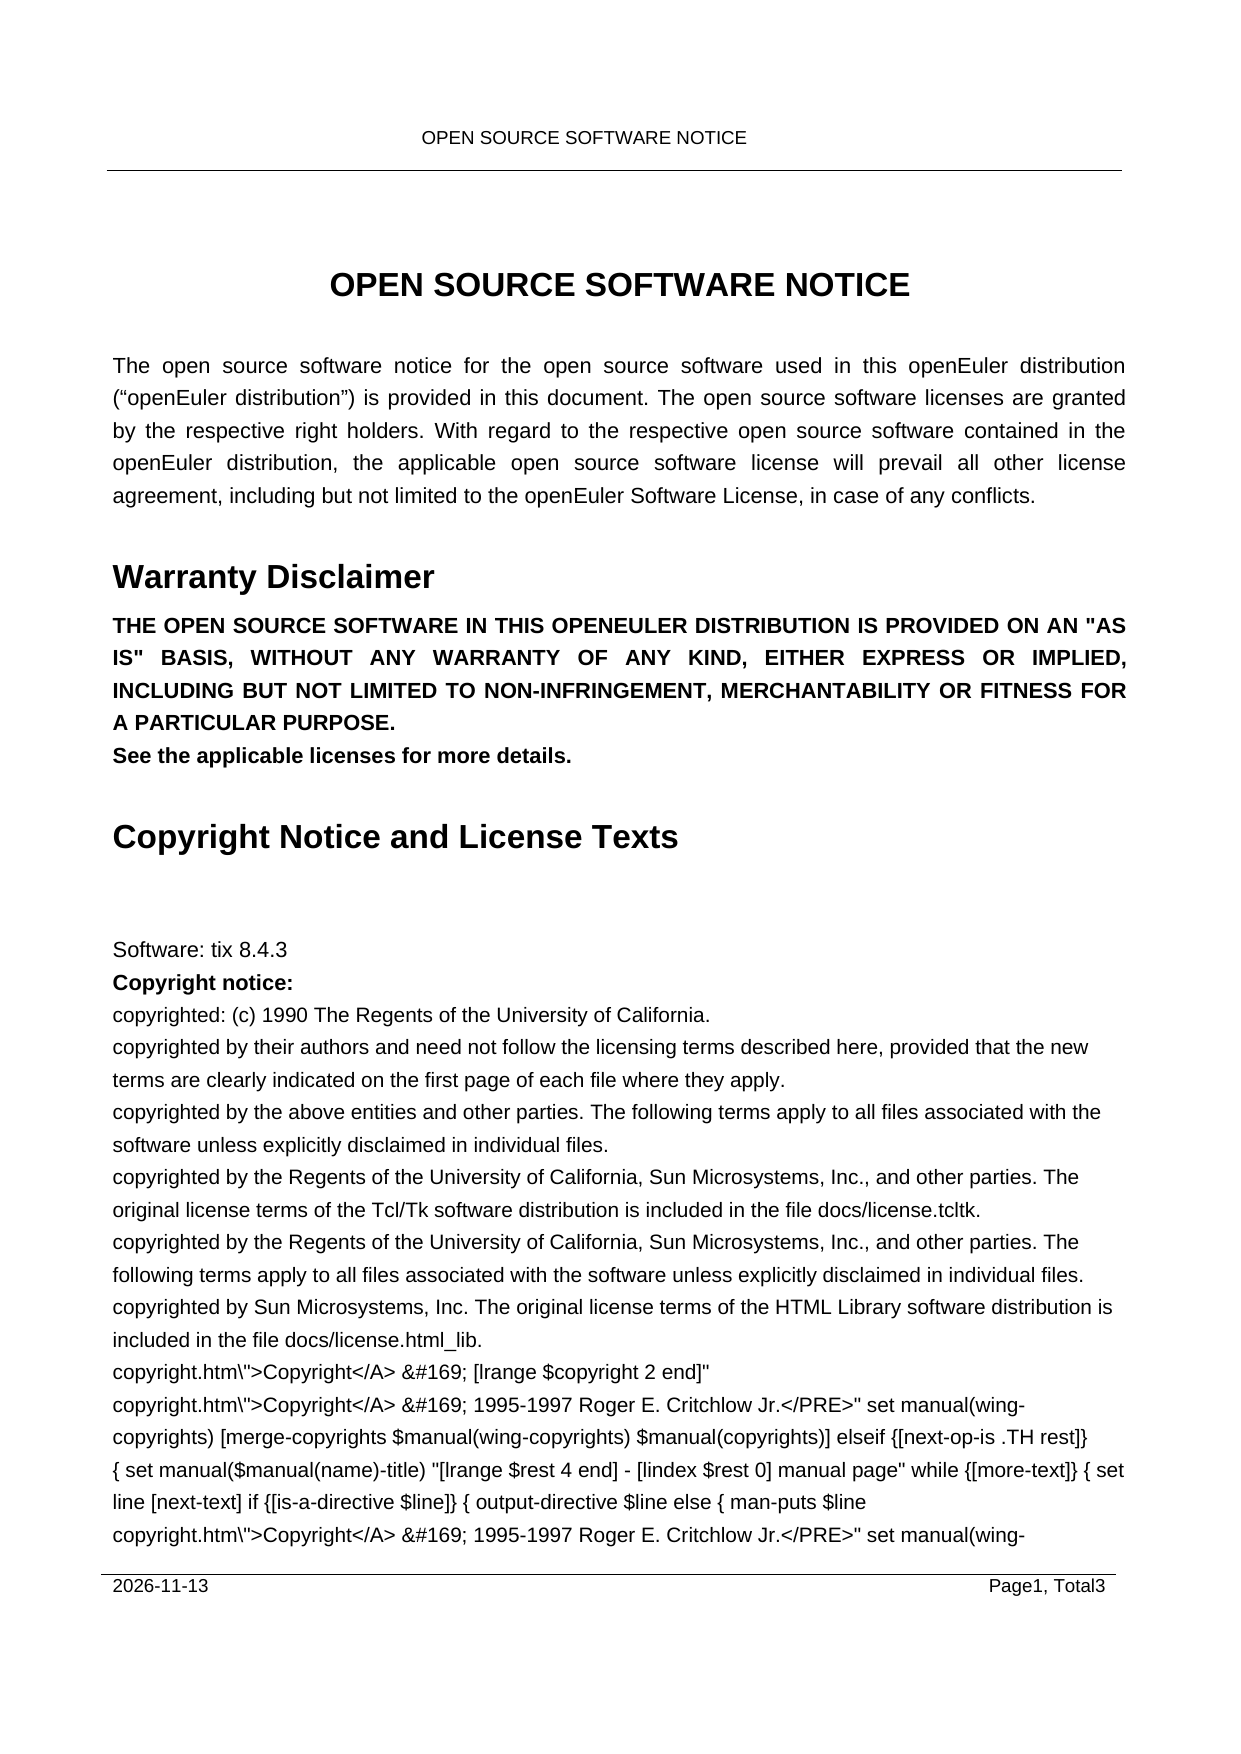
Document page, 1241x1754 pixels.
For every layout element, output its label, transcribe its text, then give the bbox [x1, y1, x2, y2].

text copyright.htm\">Copyright</A> &#169; 1995-1997 Roger E. Critchlow Jr.</PRE>" set manual(wing-copyrights) [merge-copyrights $manual(wing-copyrights) $manual(copyrights)] elseif {[next-op-is .TH rest]} { set manual($manual(name)-title) "[lrange $rest 4 end] - [lindex $rest 0] manual page" while {[more-text]} { set line [next-text] if {[is-a-directive $line]} { output-directive $line else { man-puts $line [112, 1388, 1128, 1518]
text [112, 1518, 1128, 1551]
text copyrighted by the above entities and other parties. The following terms apply to all files associated with the software unless explicitly disclaimed in individual files. [112, 1096, 1128, 1161]
text copyrighted: (c) 1990 The Regents of the University of California. [112, 998, 1128, 1031]
text copyrighted by the Regents of the University of California, Sun Microsystems, Inc., and other parties. The original license terms of the Tcl/Tk software distribution is included in the file docs/license.tcltk. [112, 1161, 1128, 1226]
text copyrighted by the Regents of the University of California, Sun Microsystems, Inc., and other parties. The following terms apply to all files associated with the software unless explicitly disclaimed in individual files. [112, 1226, 1128, 1291]
text copyrighted by Sun Microsystems, Inc. The original license terms of the HTML Library software distribution is included in the file docs/license.html_lib. [112, 1291, 1128, 1356]
text THE OPEN SOURCE SOFTWARE IN THIS OPENEULER DISTRIBUTION IS PROVIDED ON AN "AS IS" BASIS, WITHOUT ANY WARRANTY OF ANY KIND, EITHER EXPRESS OR IMPLIED, INCLUDING BUT NOT LIMITED TO NON-INFRINGEMENT, MERCHANTABILITY OR FITNESS FOR A PARTICULAR PURPOSE. See the applicable licenses for more details. [112, 609, 1128, 771]
text copyrighted by their authors and need not follow the licensing terms described here, provided that the new terms are clearly indicated on the first page of each file where they apply. [112, 1031, 1128, 1096]
text Software: tix 8.4.3 [112, 933, 1128, 966]
text OPEN SOURCE SOFTWARE NOTICE [112, 251, 1128, 316]
text Copyright Notice and License Texts [112, 804, 1128, 869]
text copyright.htm\">Copyright</A> &#169; [lrange $copyright 2 end]" [112, 1356, 1128, 1388]
text Warranty Disclaimer [112, 544, 1128, 609]
text Copyright notice: [112, 966, 1128, 998]
text The open source software notice for the open source software used in this openEuler distribution (“openEuler distribution”) is provided in this document. The open source software licenses are granted by the respective right holders. With regard to the respective open source software contained in the openEuler distribution, the applicable open source software license will prevail all other license agreement, including but not limited to the openEuler Software License, in case of any conflicts. [112, 349, 1128, 511]
